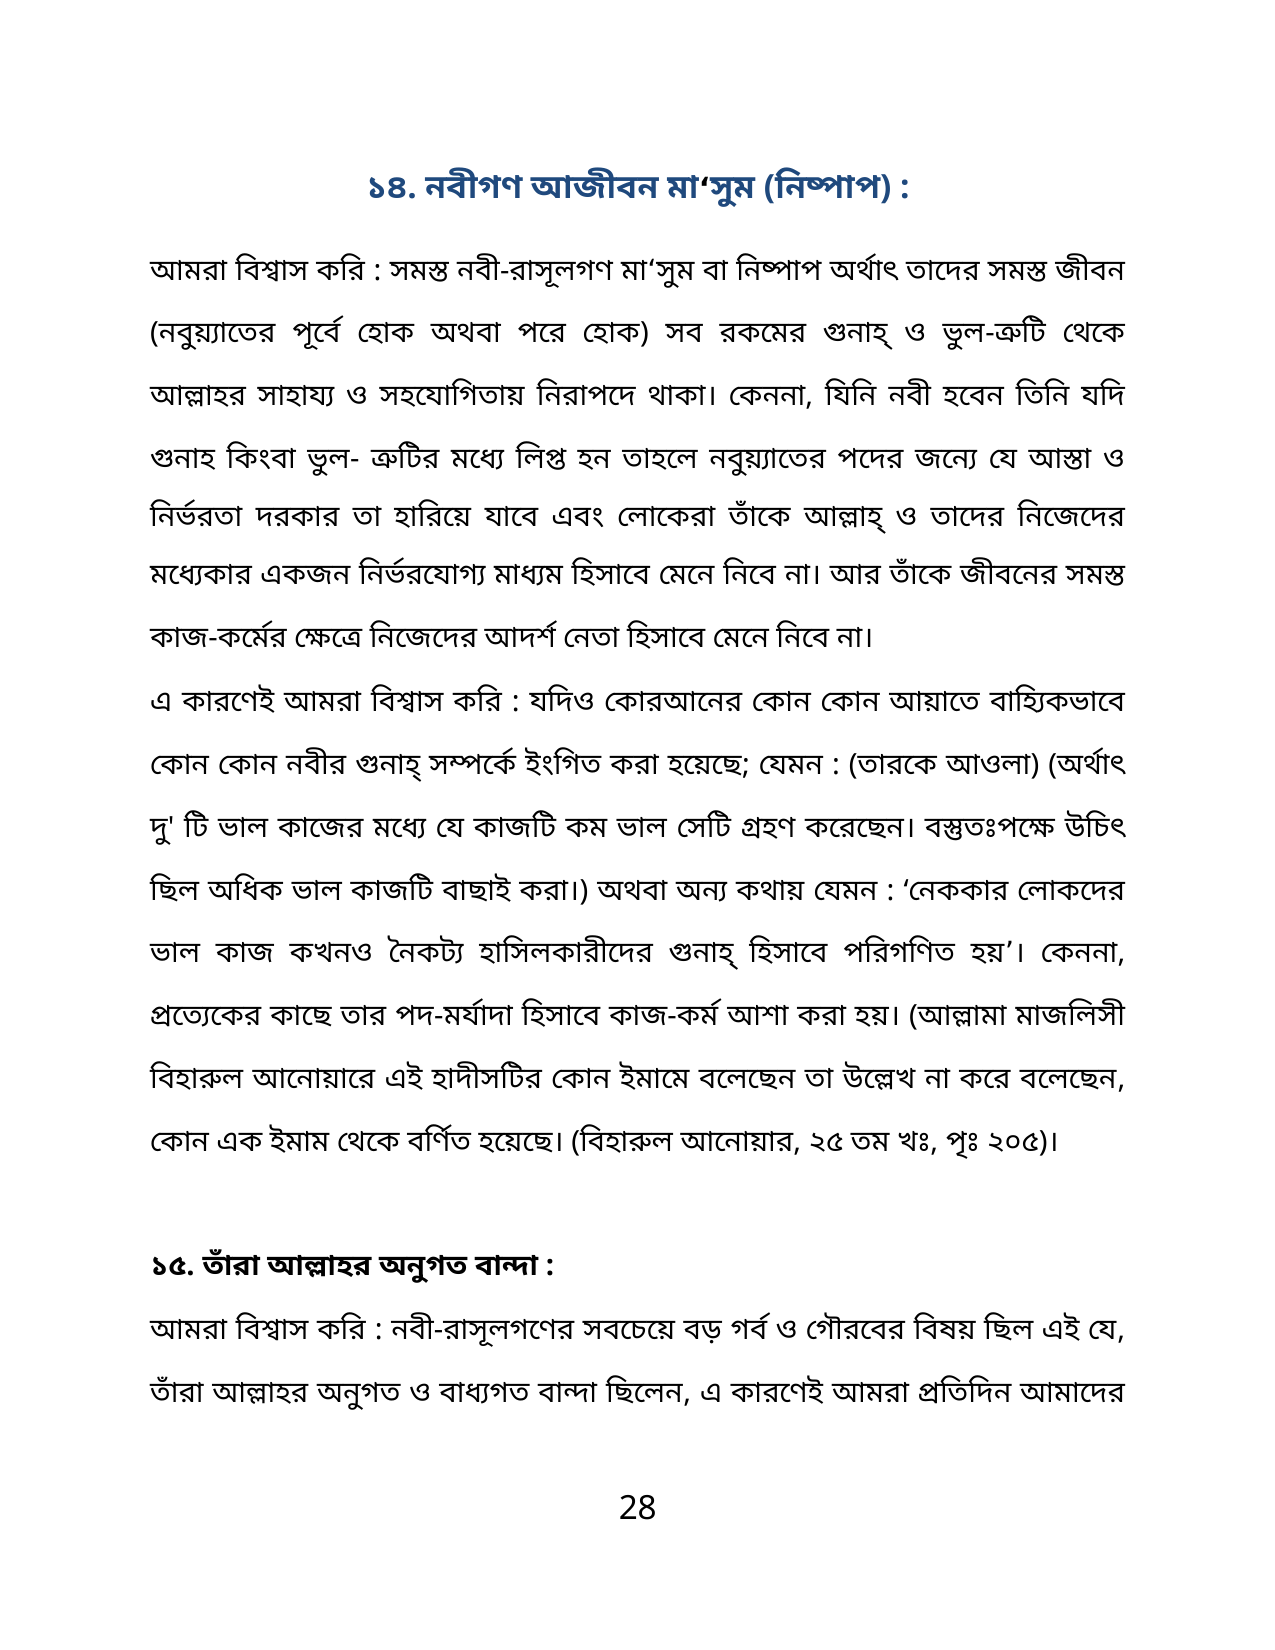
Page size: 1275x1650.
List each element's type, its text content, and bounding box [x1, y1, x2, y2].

subtitle ১৪. নবীগণ আজীবন মা‘সুম (নিষ্পাপ) : [150, 162, 1125, 212]
text ১৫. তাঁরা আল্লাহর অনুগত বান্দা : [150, 1244, 1125, 1287]
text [150, 1308, 1125, 1414]
text এ কারণেই আমরা বিশ্বাস করি : যদিও কোরআনের কোন কোন আয়াতে বাহ্যিকভাবে কোন কোন নবীর গুনাহ্ সম্পর্কে ইংগিত করা হয়েছে; যেমন : (তারকে আওলা) (অর্থাৎ দু' টি ভাল কাজের মধ্যে যে কাজটি কম ভাল সেটি গ্রহণ করেছেন। বস্তুতঃপক্ষে উচিৎ ছিল অধিক ভাল কাজটি বাছাই করা।) অথবা অন্য কথায় যেমন : ‘নেককার লোকদের ভাল কাজ কখনও নৈকট্য হাসিলকারীদের গুনাহ্ হিসাবে পরিগণিত হয়’। কেননা, প্রত্যেকের কাছে তার পদ-মর্যাদা হিসাবে কাজ-কর্ম আশা করা হয়। (আল্লামা মাজলিসী বিহারুল আনোয়ারে এই হাদীসটির কোন ইমামে বলেছেন তা উল্লেখ না করে বলেছেন, কোন এক ইমাম থেকে বর্ণিত হয়েছে। (বিহারুল আনোয়ার, ২৫ তম খঃ, পৃঃ ২০৫)। [150, 680, 1125, 1163]
text আমরা বিশ্বাস করি : সমস্ত নবী-রাসূলগণ মা‘সুম বা নিষ্পাপ অর্থাৎ তাদের সমস্ত জীবন (নবুয়্যাতের পূর্বে হোক অথবা পরে হোক) সব রকমের গুনাহ্ ও ভুল-ত্রুটি থেকে আল্লাহর সাহায্য ও সহযোগিতায় নিরাপদে থাকা। কেননা, যিনি নবী হবেন তিনি যদি গুনাহ কিংবা ভুল- ত্রুটির মধ্যে লিপ্ত হন তাহলে নবুয়্যাতের পদের জন্যে যে আস্তা ও নির্ভরতা দরকার তা হারিয়ে যাবে এবং লোকেরা তাঁকে আল্লাহ্ ও তাদের নিজেদের মধ্যেকার একজন নির্ভরযোগ্য মাধ্যম হিসাবে মেনে নিবে না। আর তাঁকে জীবনের সমস্ত কাজ-কর্মের ক্ষেত্রে নিজেদের আদর্শ নেতা হিসাবে মেনে নিবে না। [150, 249, 1125, 659]
